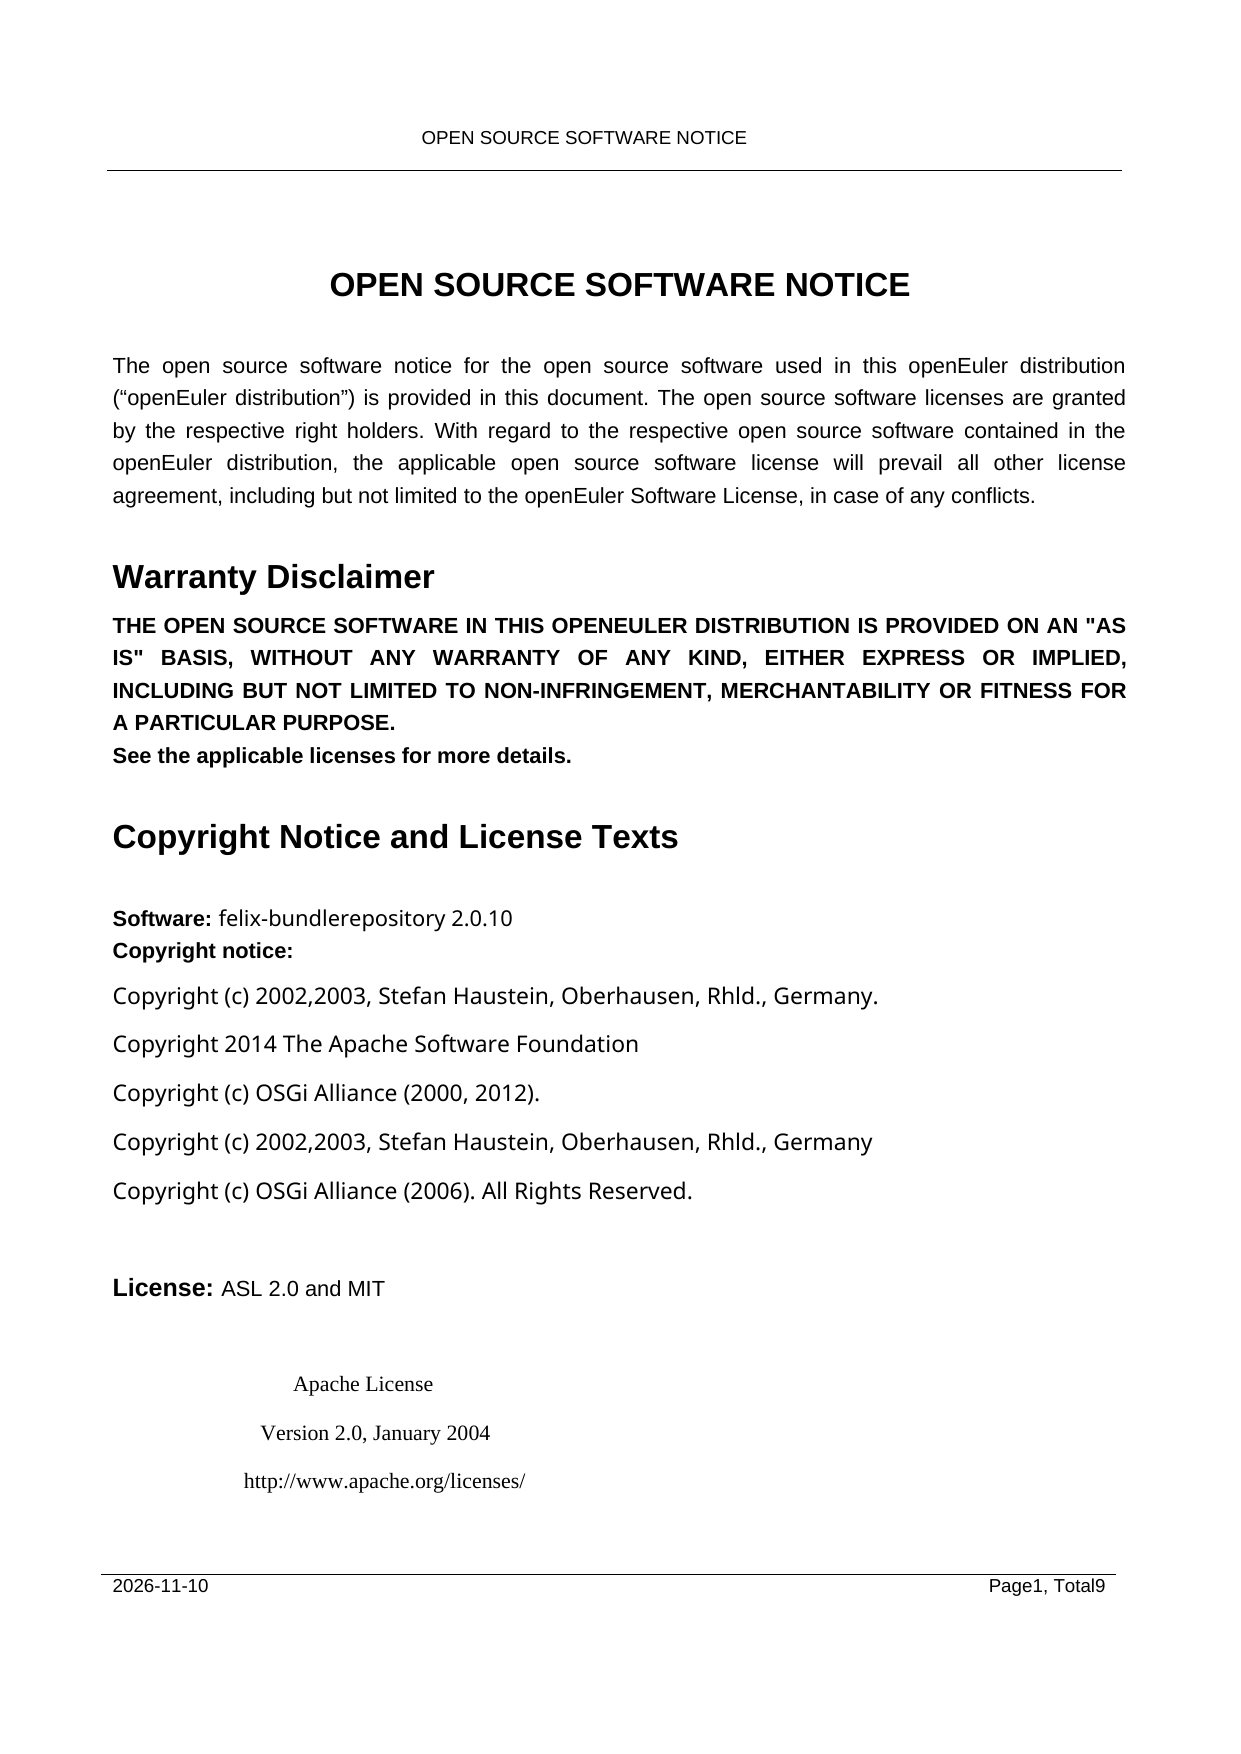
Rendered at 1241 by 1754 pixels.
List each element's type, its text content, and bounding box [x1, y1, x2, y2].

text The open source software notice for the open source software used in this openEuler distribution (“openEuler distribution”) is provided in this document. The open source software licenses are granted by the respective right holders. With regard to the respective open source software contained in the openEuler distribution, the applicable open source software license will prevail all other license agreement, including but not limited to the openEuler Software License, in case of any conflicts. [112, 349, 1128, 511]
text Copyright Notice and License Texts [112, 804, 1128, 869]
text Copyright (c) 2002,2003, Stefan Haustein, Oberhausen, Rhld., Germany. Copyright 2014 The Apache Software Foundation Copyright (c) OSGi Alliance (2000, 2012). Copyright (c) 2002,2003, Stefan Haustein, Oberhausen, Rhld., Germany Copyright (c) OSGi Alliance (2006). All Rights Reserved. [112, 979, 1128, 1255]
text Software: felix-bundlerepository 2.0.10 [112, 901, 1128, 934]
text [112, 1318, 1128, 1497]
text Warranty Disclaimer [112, 544, 1128, 609]
text THE OPEN SOURCE SOFTWARE IN THIS OPENEULER DISTRIBUTION IS PROVIDED ON AN "AS IS" BASIS, WITHOUT ANY WARRANTY OF ANY KIND, EITHER EXPRESS OR IMPLIED, INCLUDING BUT NOT LIMITED TO NON-INFRINGEMENT, MERCHANTABILITY OR FITNESS FOR A PARTICULAR PURPOSE. See the applicable licenses for more details. [112, 609, 1128, 771]
text Copyright notice: [112, 934, 1128, 966]
text OPEN SOURCE SOFTWARE NOTICE [112, 251, 1128, 316]
text License: ASL 2.0 and MIT [112, 1272, 1128, 1304]
